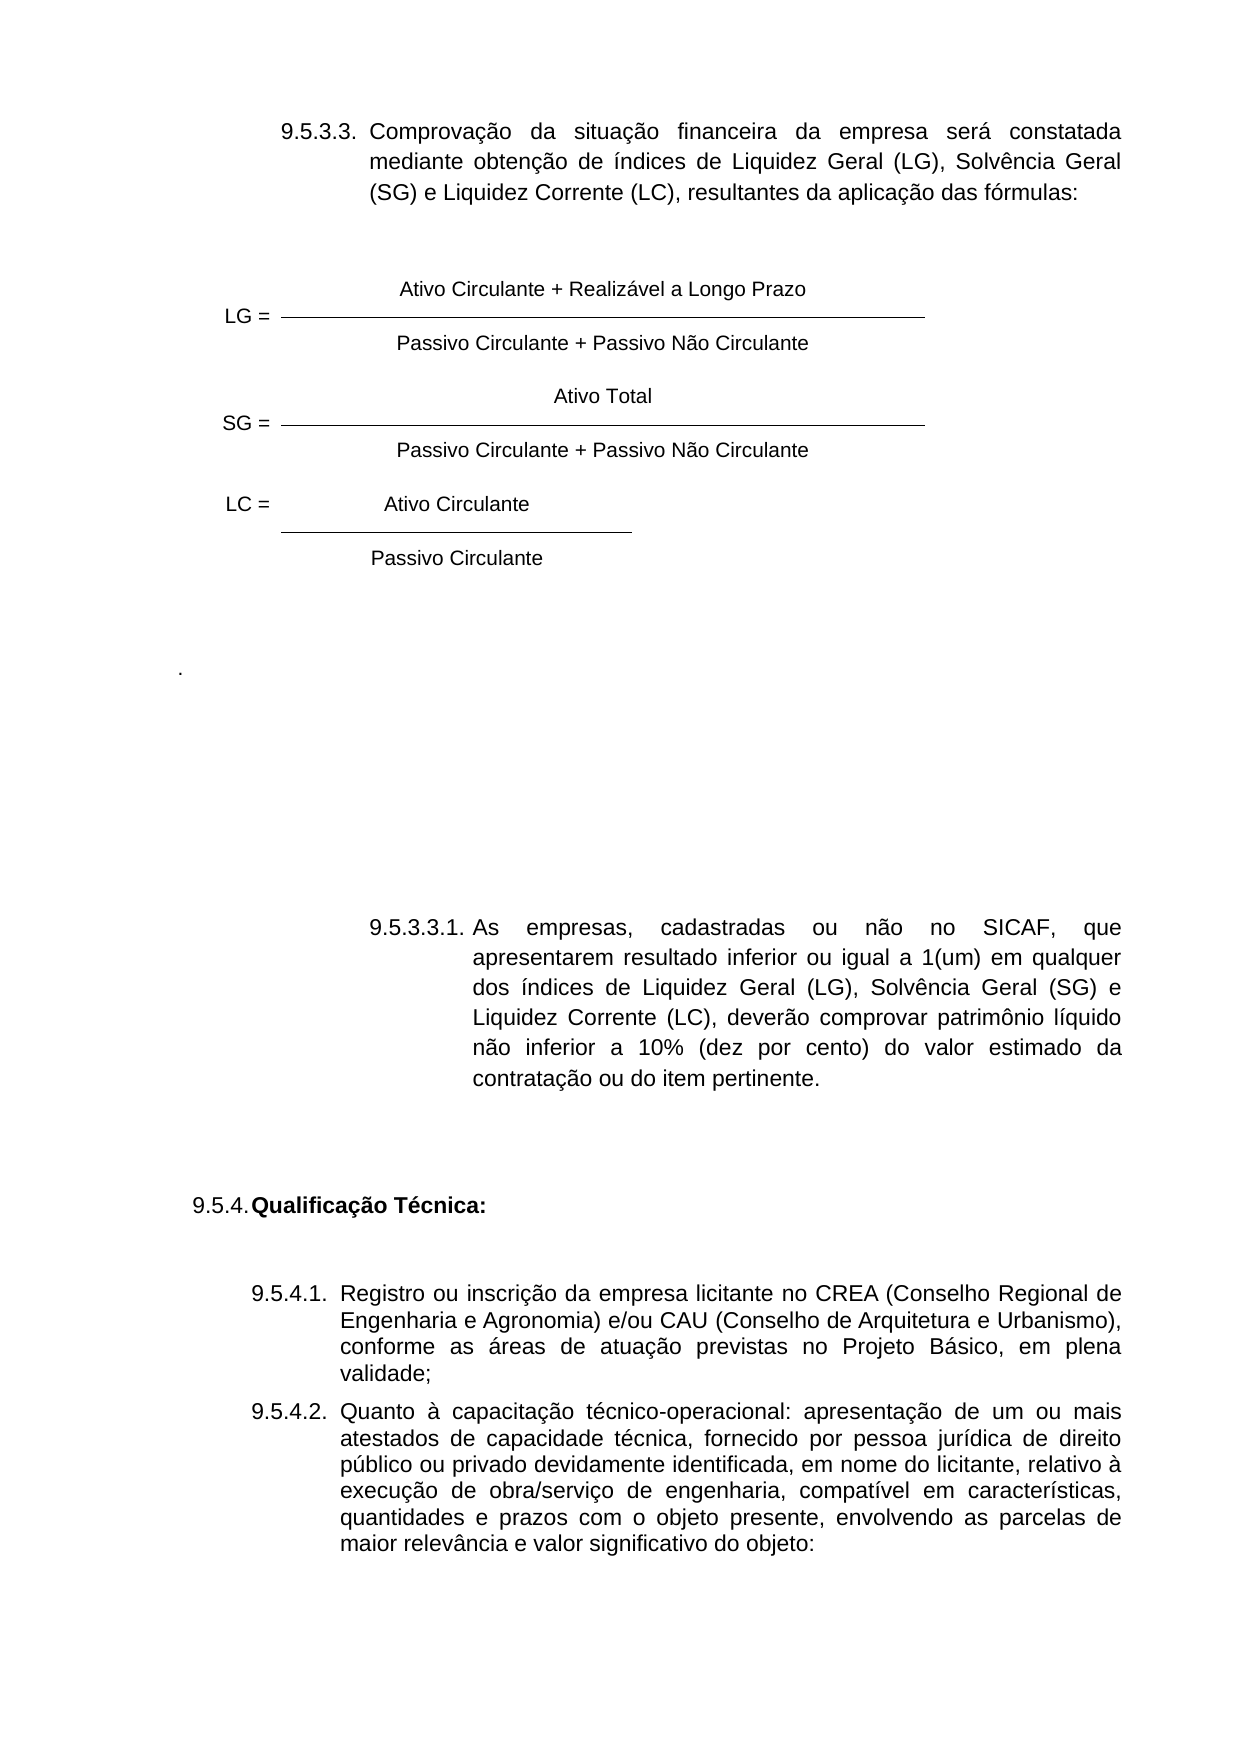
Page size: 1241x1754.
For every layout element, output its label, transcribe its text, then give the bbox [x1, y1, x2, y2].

table_cell LC = . [166, 479, 281, 680]
list Registro ou inscrição da empresa licitante no CREA (Conselho Regional de Engenharia e Agronomia) e/ou CAU (Conselho de Arquitetura e Urbanismo), conforme as áreas de atuação previstas no Projeto Básico, em plena validade; [251, 1280, 1122, 1386]
table_cell Passivo Circulante + Passivo Não Circulante [281, 318, 924, 371]
list Qualificação Técnica: [192, 1192, 1122, 1219]
table_cell SG = [166, 371, 281, 479]
list Quanto à capacitação técnico-operacional: apresentação de um ou mais atestados de capacidade técnica, fornecido por pessoa jurídica de direito público ou privado devidamente identificada, em nome do licitante, relativo à execução de obra/serviço de engenharia, compatível em características, quantidades e prazos com o objeto presente, envolvendo as parcelas de maior relevância e valor significativo do objeto: [251, 1398, 1122, 1556]
table_cell Ativo Circulante [281, 479, 632, 532]
table_cell Passivo Circulante [281, 533, 632, 680]
table_cell Ativo Total [281, 371, 924, 424]
list Comprovação da situação financeira da empresa será constatada mediante obtenção de índices de Liquidez Geral (LG), Solvência Geral (SG) e Liquidez Corrente (LC), resultantes da aplicação das fórmulas: [281, 118, 1122, 205]
list As empresas, cadastradas ou não no SICAF, que apresentarem resultado inferior ou igual a 1(um) em qualquer dos índices de Liquidez Geral (LG), Solvência Geral (SG) e Liquidez Corrente (LC), deverão comprovar patrimônio líquido não inferior a 10% (dez por cento) do valor estimado da contratação ou do item pertinente. [369, 913, 1122, 1091]
table_header Ativo Circulante + Realizável a Longo Prazo [281, 264, 924, 317]
table_cell Passivo Circulante + Passivo Não Circulante [281, 426, 924, 479]
table_header LG = [166, 264, 281, 371]
